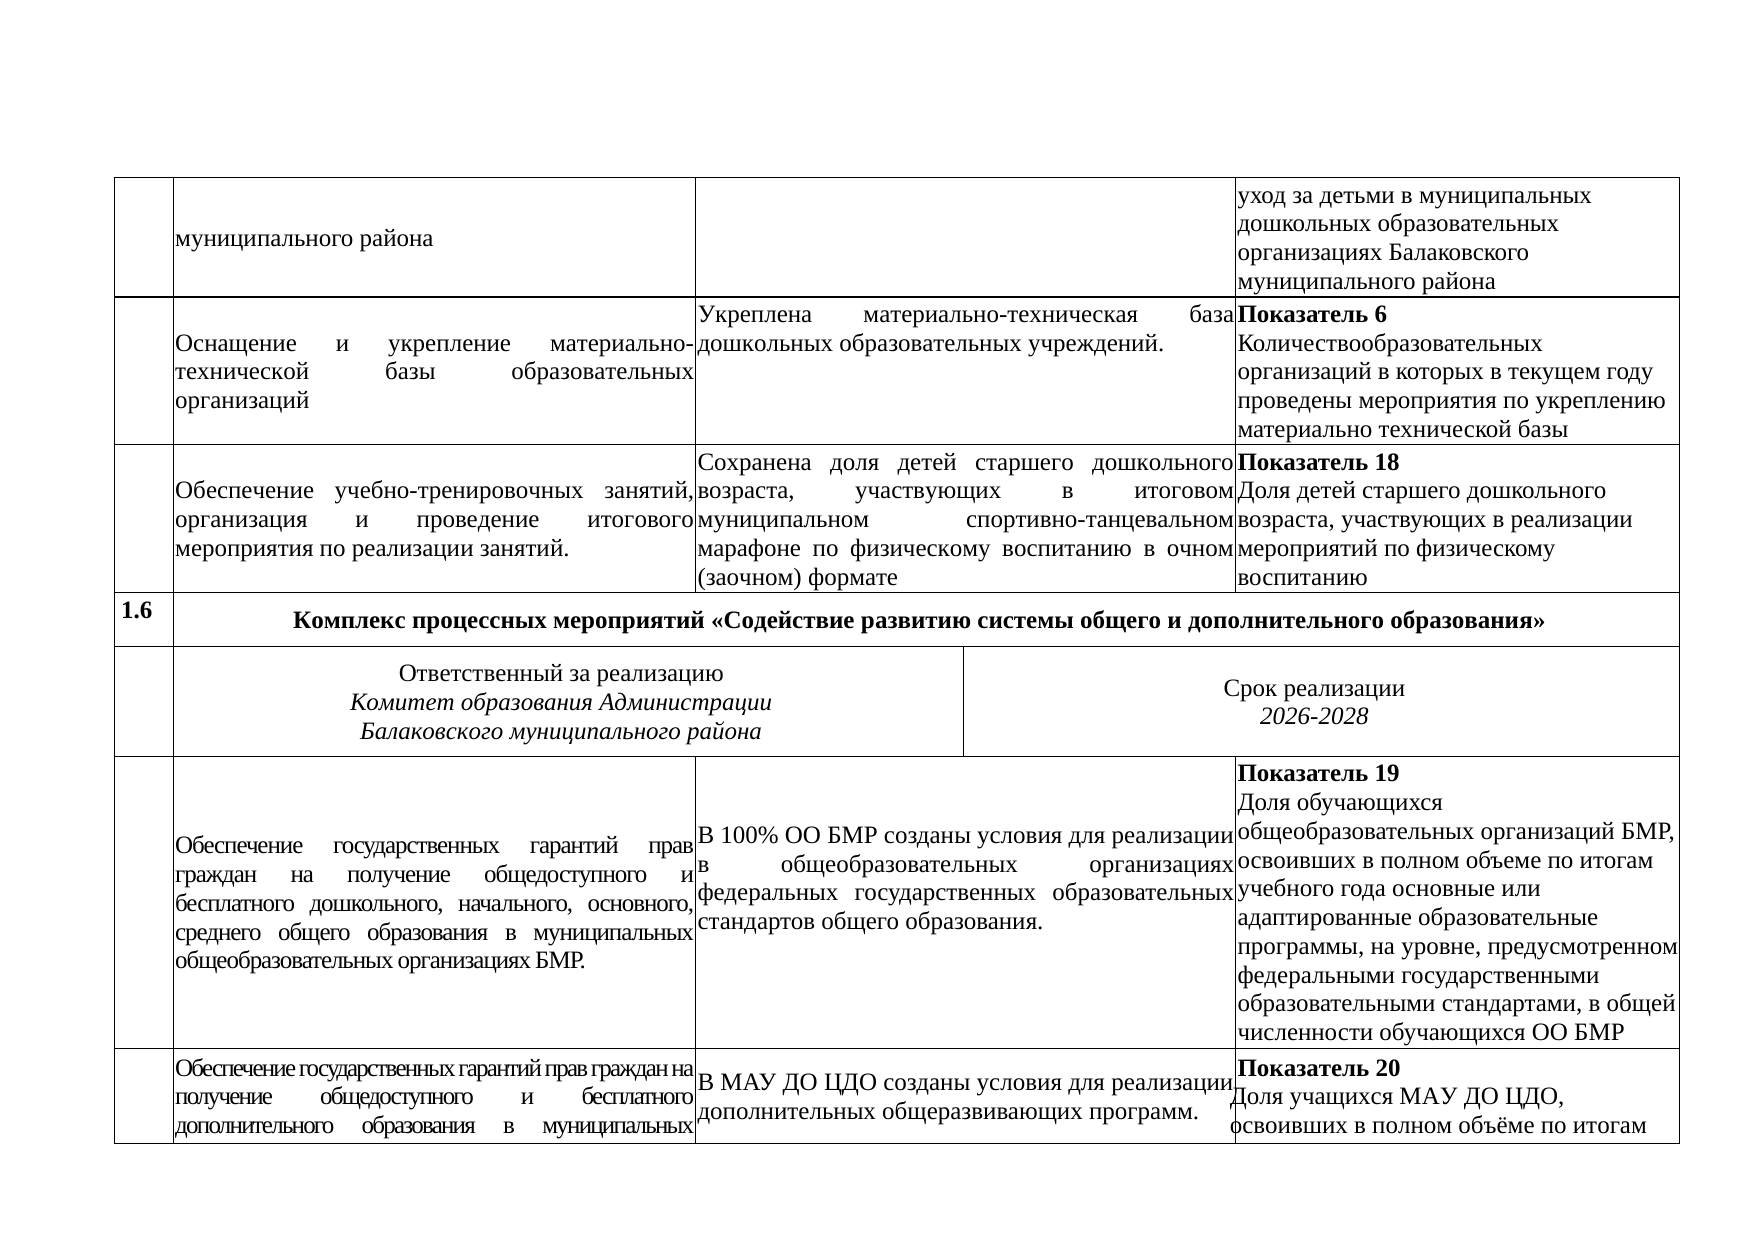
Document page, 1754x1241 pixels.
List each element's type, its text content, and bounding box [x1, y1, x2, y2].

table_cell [696, 1049, 1235, 1143]
table_cell Сохранена доля детей старшего дошкольного возраста, участвующих в итоговом муниципальном спортивно-танцевальном марафоне по физическому воспитанию в очном (заочном) формате [696, 445, 1235, 592]
table_cell Обеспечение учебно-тренировочных занятий, организация и проведение итогового мероприятия по реализации занятий. [174, 445, 695, 592]
table_cell Укреплена материально-техническая база дошкольных образовательных учреждений. [696, 298, 1235, 444]
table_cell [115, 445, 173, 592]
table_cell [174, 178, 695, 296]
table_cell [174, 1049, 695, 1143]
table_cell Показатель 19 Доля обучающихся общеобразовательных организаций БМР, освоивших в полном объеме по итогам учебного года основные или адаптированные образовательные программы, на уровне, предусмотренном федеральными государственными образовательными стандартами, в общей численности обучающихся ОО БМР [1236, 757, 1679, 1048]
table_cell [115, 298, 173, 444]
table_cell 1.6 [115, 593, 173, 646]
table_cell [115, 178, 173, 296]
table_cell Оснащение и укрепление материально-технической базы образовательных организаций [174, 298, 695, 444]
table_cell Срок реализации 2026-2028 [964, 647, 1679, 756]
table_cell В 100% ОО БМР созданы условия для реализации в общеобразовательных организациях федеральных государственных образовательных стандартов общего образования. [696, 757, 1235, 1048]
table_cell [115, 647, 173, 756]
table_cell Комплекс процессных мероприятий «Содействие развитию системы общего и дополнительного образования» [174, 593, 1679, 646]
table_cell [696, 178, 1235, 296]
table_cell Обеспечение государственных гарантий прав граждан на получение общедоступного и бесплатного дошкольного, начального, основного, среднего общего образования в муниципальных общеобразовательных организациях БМР. [174, 757, 695, 1048]
table_cell Ответственный за реализацию Комитет образования Администрации Балаковского муниципального района [174, 647, 963, 756]
table_cell [115, 1049, 173, 1143]
table_cell Показатель 6 Количествообразовательных организаций в которых в текущем году проведены мероприятия по укреплению материально технической базы [1236, 298, 1679, 444]
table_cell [1236, 178, 1679, 296]
table_cell Показатель 18 Доля детей старшего дошкольного возраста, участвующих в реализации мероприятий по физическому воспитанию [1236, 445, 1679, 592]
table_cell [1236, 1049, 1679, 1143]
table_cell [115, 757, 173, 1048]
